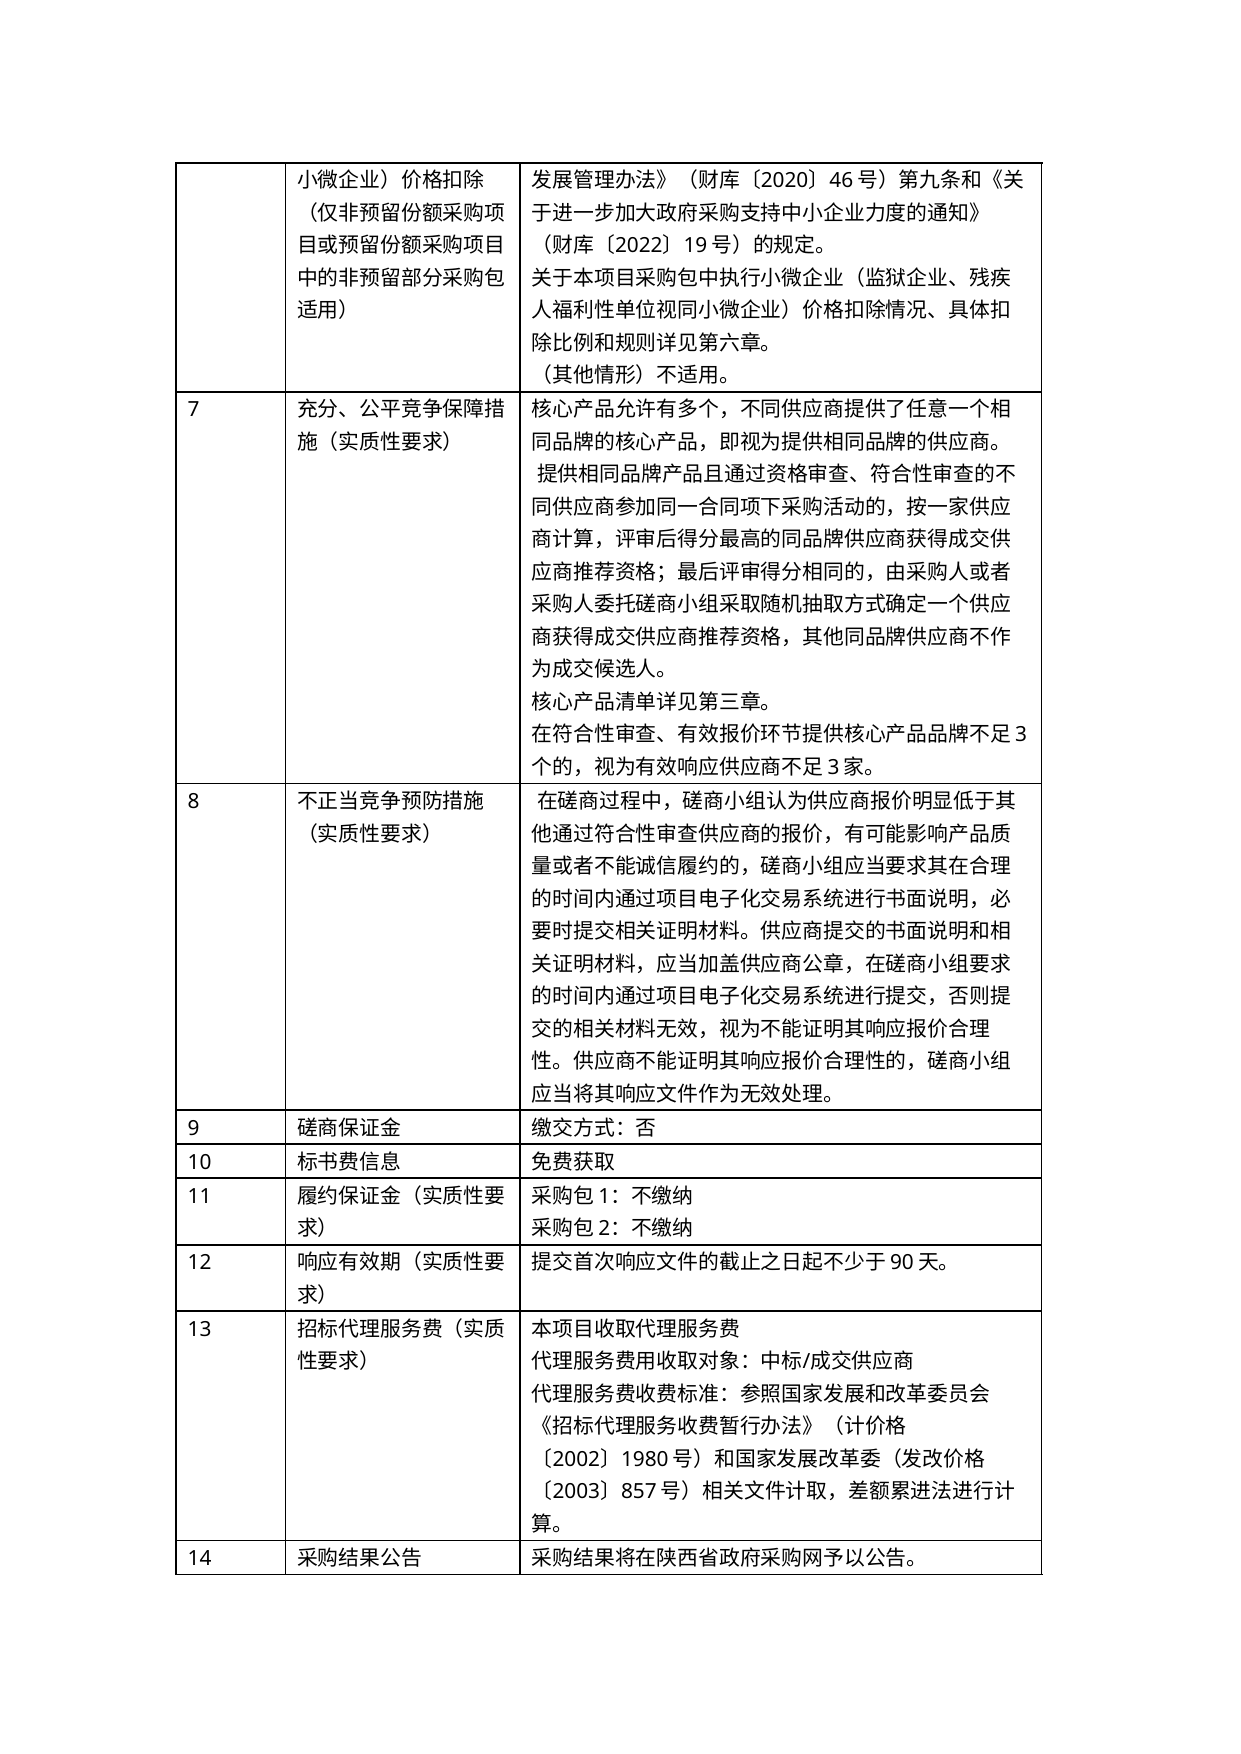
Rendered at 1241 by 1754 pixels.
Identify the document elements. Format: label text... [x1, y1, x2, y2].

table_cell 8 [177, 784, 285, 1109]
table_cell 标书费信息 [286, 1145, 519, 1177]
table_cell 招标代理服务费（实质性要求） [286, 1312, 519, 1539]
table_cell 核心产品允许有多个，不同供应商提供了任意一个相同品牌的核心产品，即视为提供相同品牌的供应商。 提供相同品牌产品且通过资格审查、符合性审查的不同供应商参加同一合同项下采购活动的，按一家供应商计算，评审后得分最高的同品牌供应商获得成交供应商推荐资格；最后评审得分相同的，由采购人或者采购人委托磋商小组采取随机抽取方式确定一个供应商获得成交供应商推荐资格，其他同品牌供应商不作为成交候选人。 核心产品清单详见第三章。 在符合性审查、有效报价环节提供核心产品品牌不足3个的，视为有效响应供应商不足3家。 [521, 393, 1041, 783]
table_cell 11 [177, 1179, 285, 1244]
table_cell 缴交方式：否 [521, 1111, 1041, 1143]
table_cell 响应有效期（实质性要求） [286, 1246, 519, 1310]
table_cell 充分、公平竞争保障措施（实质性要求） [286, 393, 519, 783]
table_cell 14 [177, 1541, 285, 1573]
table_cell 在磋商过程中，磋商小组认为供应商报价明显低于其他通过符合性审查供应商的报价，有可能影响产品质量或者不能诚信履约的，磋商小组应当要求其在合理的时间内通过项目电子化交易系统进行书面说明，必要时提交相关证明材料。供应商提交的书面说明和相关证明材料，应当加盖供应商公章，在磋商小组要求的时间内通过项目电子化交易系统进行提交，否则提交的相关材料无效，视为不能证明其响应报价合理性。供应商不能证明其响应报价合理性的，磋商小组应当将其响应文件作为无效处理。 [521, 784, 1041, 1109]
table_cell 13 [177, 1312, 285, 1539]
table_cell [521, 164, 1041, 391]
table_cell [286, 164, 519, 391]
table_cell 采购结果将在陕西省政府采购网予以公告。 [521, 1541, 1041, 1573]
table_cell 12 [177, 1246, 285, 1310]
table_cell 免费获取 [521, 1145, 1041, 1177]
table_cell 提交首次响应文件的截止之日起不少于90天。 [521, 1246, 1041, 1310]
table_cell 9 [177, 1111, 285, 1143]
table_cell 采购结果公告 [286, 1541, 519, 1573]
table_cell 磋商保证金 [286, 1111, 519, 1143]
table_cell 6 [177, 164, 285, 391]
table_cell 本项目收取代理服务费 代理服务费用收取对象：中标/成交供应商 代理服务费收费标准：参照国家发展和改革委员会《招标代理服务收费暂行办法》（计价格〔2002〕1980号）和国家发展改革委（发改价格〔2003〕857号）相关文件计取，差额累进法进行计算。 [521, 1312, 1041, 1539]
table_cell 7 [177, 393, 285, 783]
table_cell 采购包1：不缴纳 采购包2：不缴纳 [521, 1179, 1041, 1244]
table_cell 履约保证金（实质性要求） [286, 1179, 519, 1244]
table_cell 不正当竞争预防措施（实质性要求） [286, 784, 519, 1109]
table_cell 10 [177, 1145, 285, 1177]
